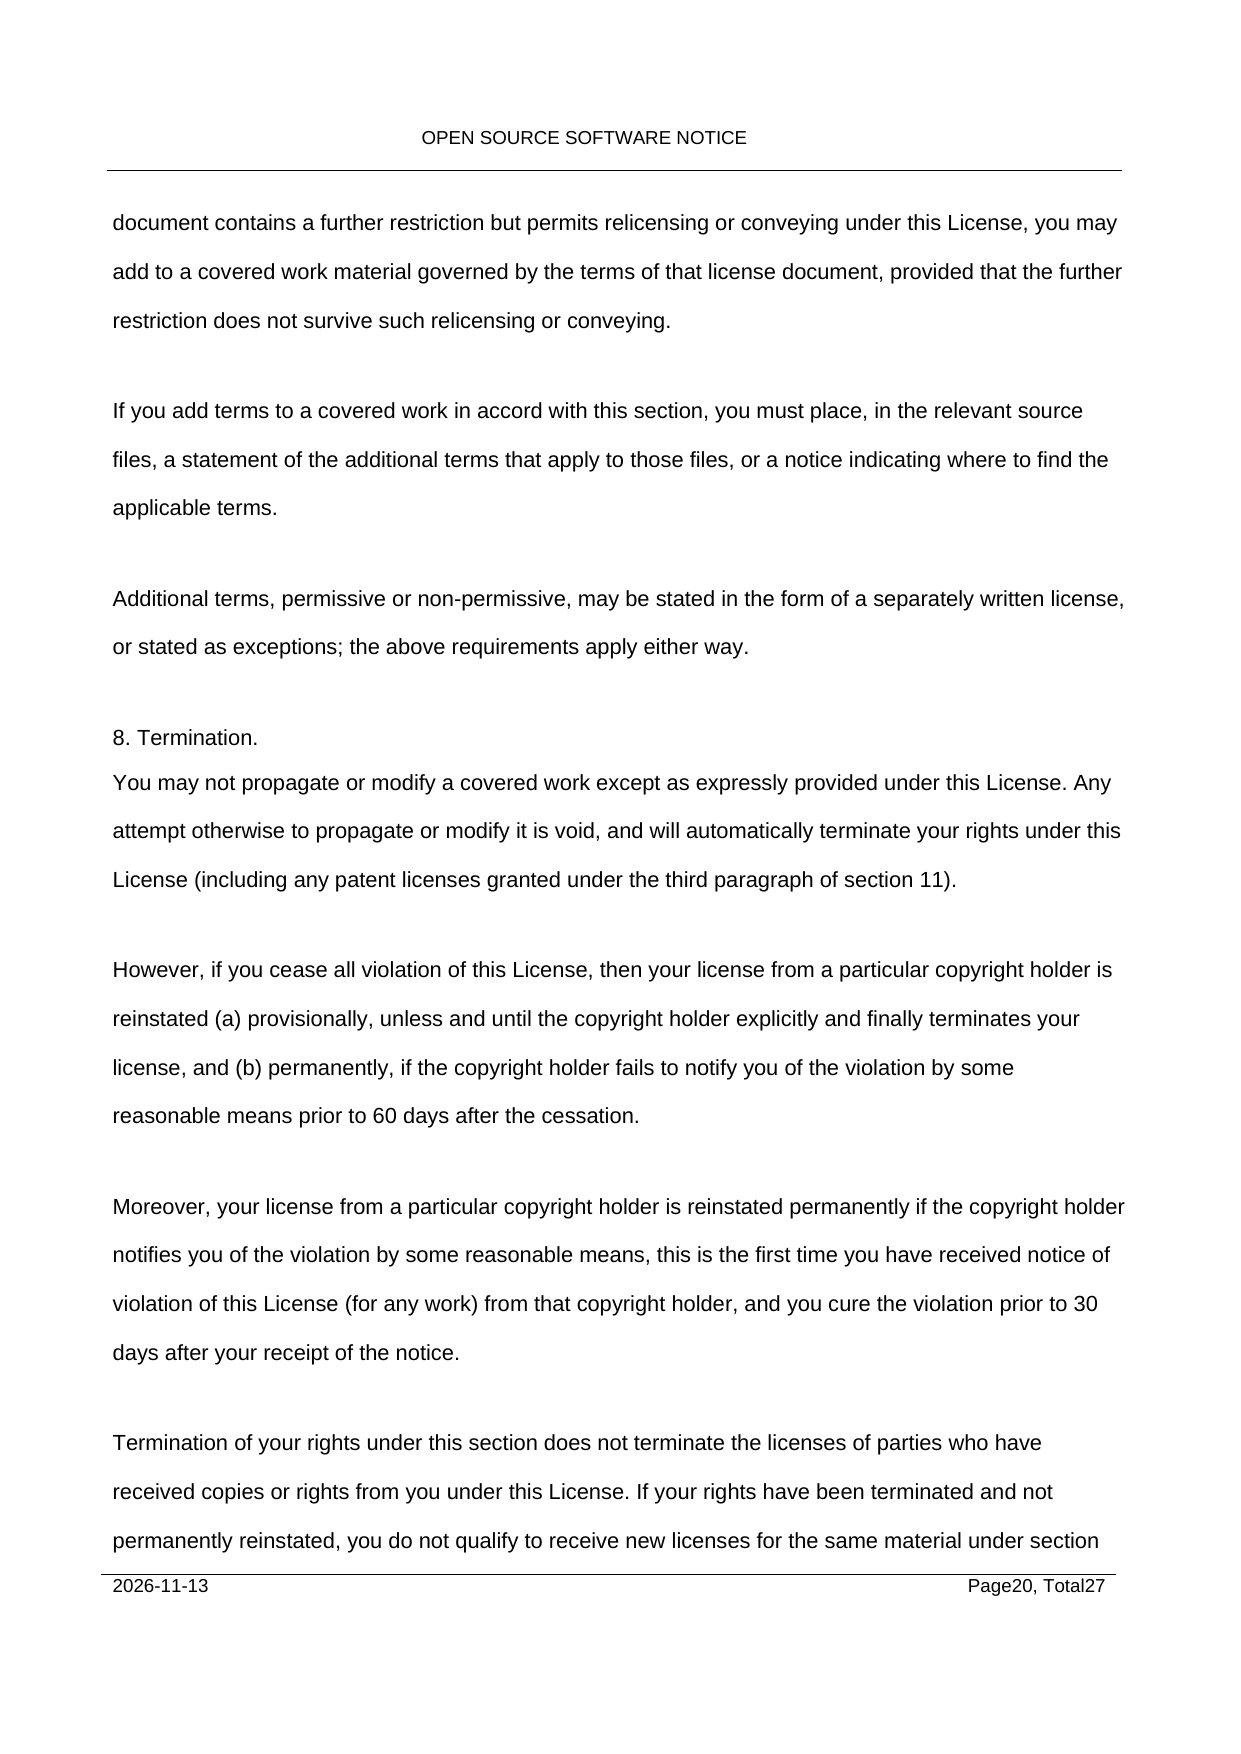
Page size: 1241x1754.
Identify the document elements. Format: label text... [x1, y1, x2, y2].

text However, if you cease all violation of this License, then your license from a particular copyright holder is reinstated (a) provisionally, unless and until the copyright holder explicitly and finally terminates your license, and (b) permanently, if the copyright holder fails to notify you of the violation by some reasonable means prior to 60 days after the cessation. [112, 953, 1128, 1132]
text You may not propagate or modify a covered work except as expressly provided under this License. Any attempt otherwise to propagate or modify it is void, and will automatically terminate your rights under this License (including any patent licenses granted under the third paragraph of section 11). [112, 766, 1128, 896]
text If you add terms to a covered work in accord with this section, you must place, in the relevant source files, a statement of the additional terms that apply to those files, or a notice indicating where to find the applicable terms. [112, 394, 1128, 524]
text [112, 1426, 1128, 1556]
text Moreover, your license from a particular copyright holder is reinstated permanently if the copyright holder notifies you of the violation by some reasonable means, this is the first time you have received notice of violation of this License (for any work) from that copyright holder, and you cure the violation prior to 30 days after your receipt of the notice. [112, 1190, 1128, 1369]
text 8. Termination. [112, 721, 1128, 753]
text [112, 206, 1128, 336]
text Additional terms, permissive or non-permissive, may be stated in the form of a separately written license, or stated as exceptions; the above requirements apply either way. [112, 582, 1128, 663]
